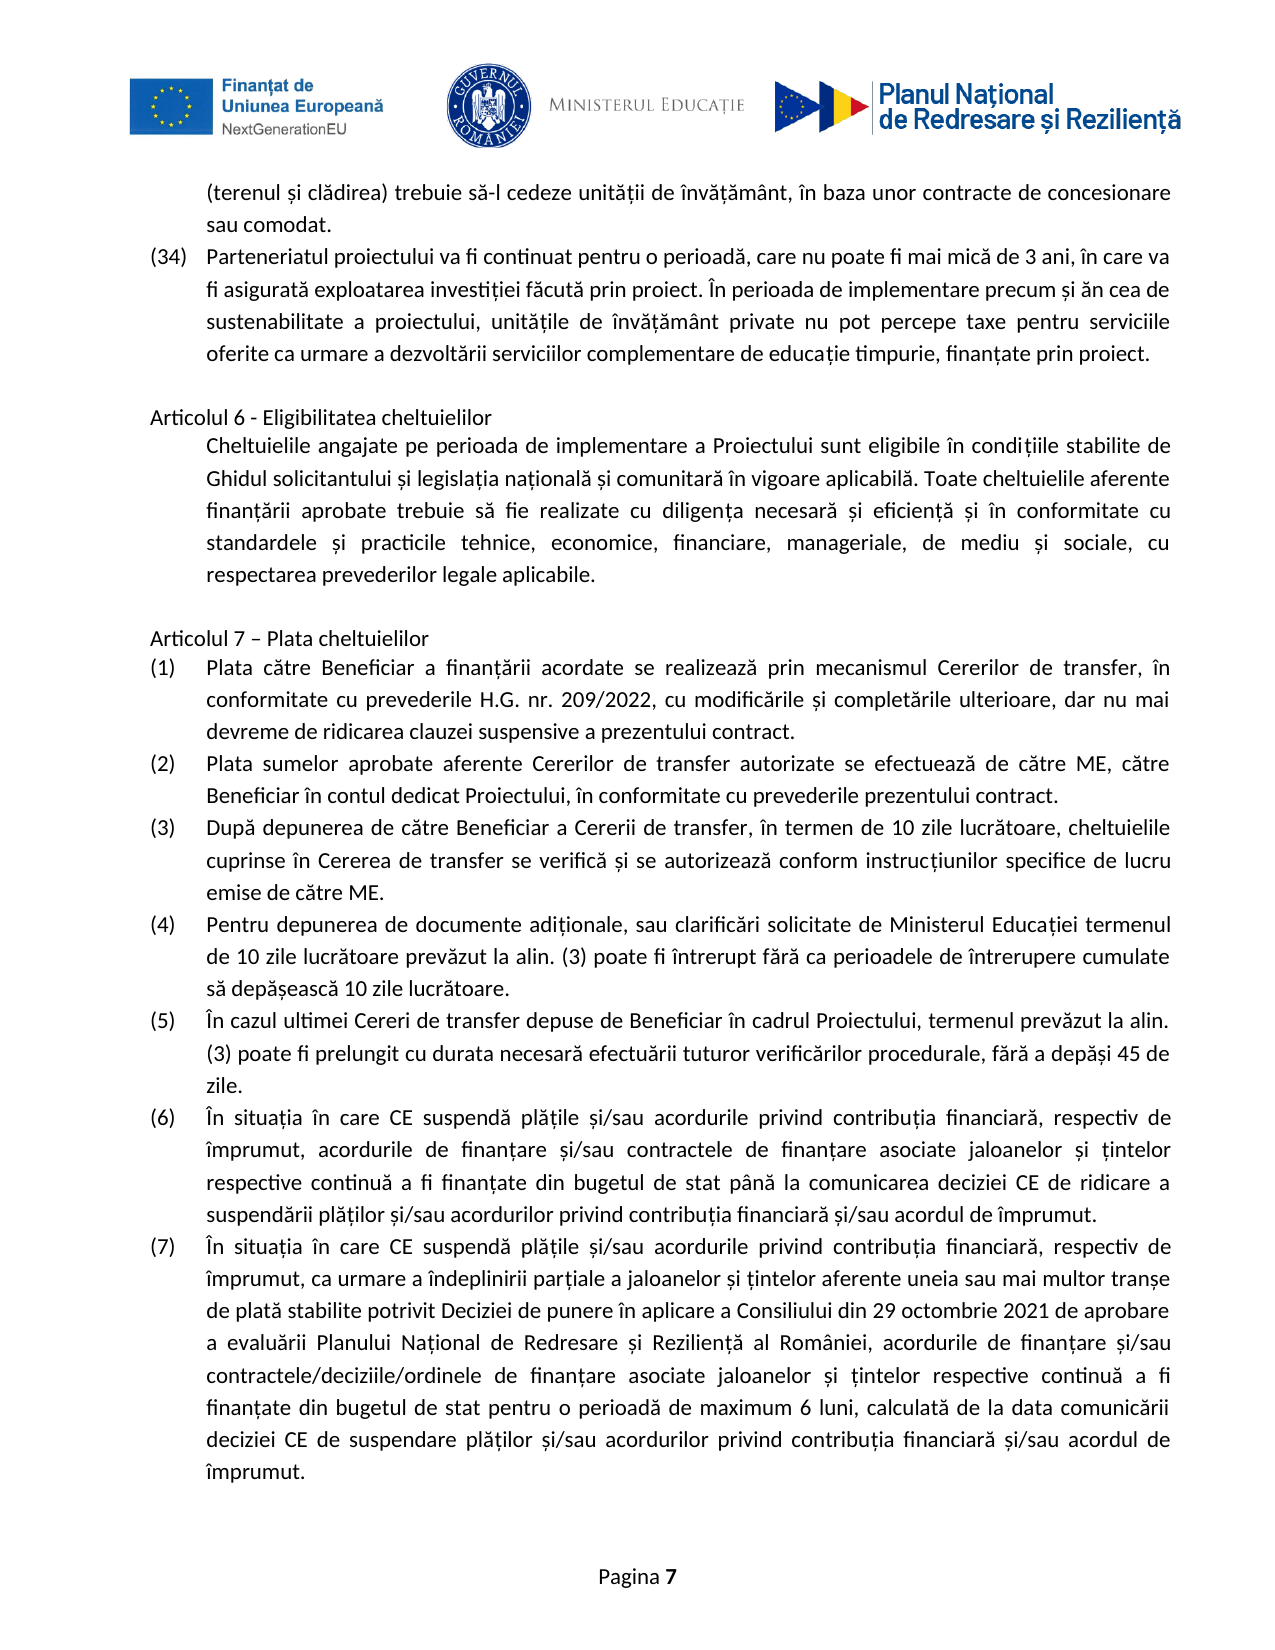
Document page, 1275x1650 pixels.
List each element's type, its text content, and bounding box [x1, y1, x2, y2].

list După depunerea de către Beneficiar a Cererii de transfer, în termen de 10 zile lucrătoare, cheltuielile cuprinse în Cererea de transfer se verifică și se autorizează conform instrucțiunilor specifice de lucru emise de către ME. [150, 813, 1172, 906]
text Cheltuielile angajate pe perioada de implementare a Proiectului sunt eligibile în condițiile stabilite de Ghidul solicitantului și legislația națională și comunitară în vigoare aplicabilă. Toate cheltuielile aferente finanțării aprobate trebuie să fie realizate cu diligența necesară și eficiență și în conformitate cu standardele și practicile tehnice, economice, financiare, manageriale, de mediu și sociale, cu respectarea prevederilor legale aplicabile. [206, 431, 1172, 588]
picture [445, 62, 746, 148]
text Articolul 6 - Eligibilitatea cheltuielilor [150, 403, 1172, 431]
list În cazul ultimei Cereri de transfer depuse de Beneficiar în cadrul Proiectului, termenul prevăzut la alin. (3) poate fi prelungit cu durata necesară efectuării tuturor verificărilor procedurale, fără a depăși 45 de zile. [150, 1007, 1172, 1099]
list În situația în care CE suspendă plățile și/sau acordurile privind contribuția financiară, respectiv de împrumut, acordurile de finanțare și/sau contractele de finanțare asociate jaloanelor și țintelor respective continuă a fi finanțate din bugetul de stat până la comunicarea deciziei CE de ridicare a suspendării plăților și/sau acordurilor privind contribuția financiară și/sau acordul de împrumut. [150, 1103, 1172, 1228]
list În situația în care CE suspendă plățile și/sau acordurile privind contribuția financiară, respectiv de împrumut, ca urmare a îndeplinirii parțiale a jaloanelor și țintelor aferente uneia sau mai multor tranșe de plată stabilite potrivit Deciziei de punere în aplicare a Consiliului din 29 octombrie 2021 de aprobare a evaluării Planului Național de Redresare și Reziliență al României, acordurile de finanțare și/sau contractele/deciziile/ordinele de finanțare asociate jaloanelor și țintelor respective continuă a fi finanțate din bugetul de stat pentru o perioadă de maximum 6 luni, calculată de la data comunicării deciziei CE de suspendare plăților și/sau acordurilor privind contribuția financiară și/sau acordul de împrumut. [150, 1232, 1172, 1485]
list Plata sumelor aprobate aferente Cererilor de transfer autorizate se efectuează de către ME, către Beneficiar în contul dedicat Proiectului, în conformitate cu prevederile prezentului contract. [150, 749, 1172, 809]
list Plata către Beneficiar a finanțării acordate se realizează prin mecanismul Cererilor de transfer, în conformitate cu prevederile H.G. nr. 209/2022, cu modificările și completările ulterioare, dar nu mai devreme de ridicarea clauzei suspensive a prezentului contract. [150, 653, 1172, 745]
picture [127, 67, 384, 140]
text Articolul 7 – Plata cheltuielilor [150, 624, 1172, 653]
picture [768, 74, 1185, 140]
list Pentru depunerea de documente adiționale, sau clarificări solicitate de Ministerul Educației termenul de 10 zile lucrătoare prevăzut la alin. (3) poate fi întrerupt fără ca perioadele de întrerupere cumulate să depășească 10 zile lucrătoare. [150, 910, 1172, 1002]
list Parteneriatul proiectului va fi continuat pentru o perioadă, care nu poate fi mai mică de 3 ani, în care va fi asigurată exploatarea investiției făcută prin proiect. În perioada de implementare precum și ăn cea de sustenabilitate a proiectului, unitățile de învățământ private nu pot percepe taxe pentru serviciile oferite ca urmare a dezvoltării serviciilor complementare de educație timpurie, finanțate prin proiect. [150, 242, 1172, 367]
